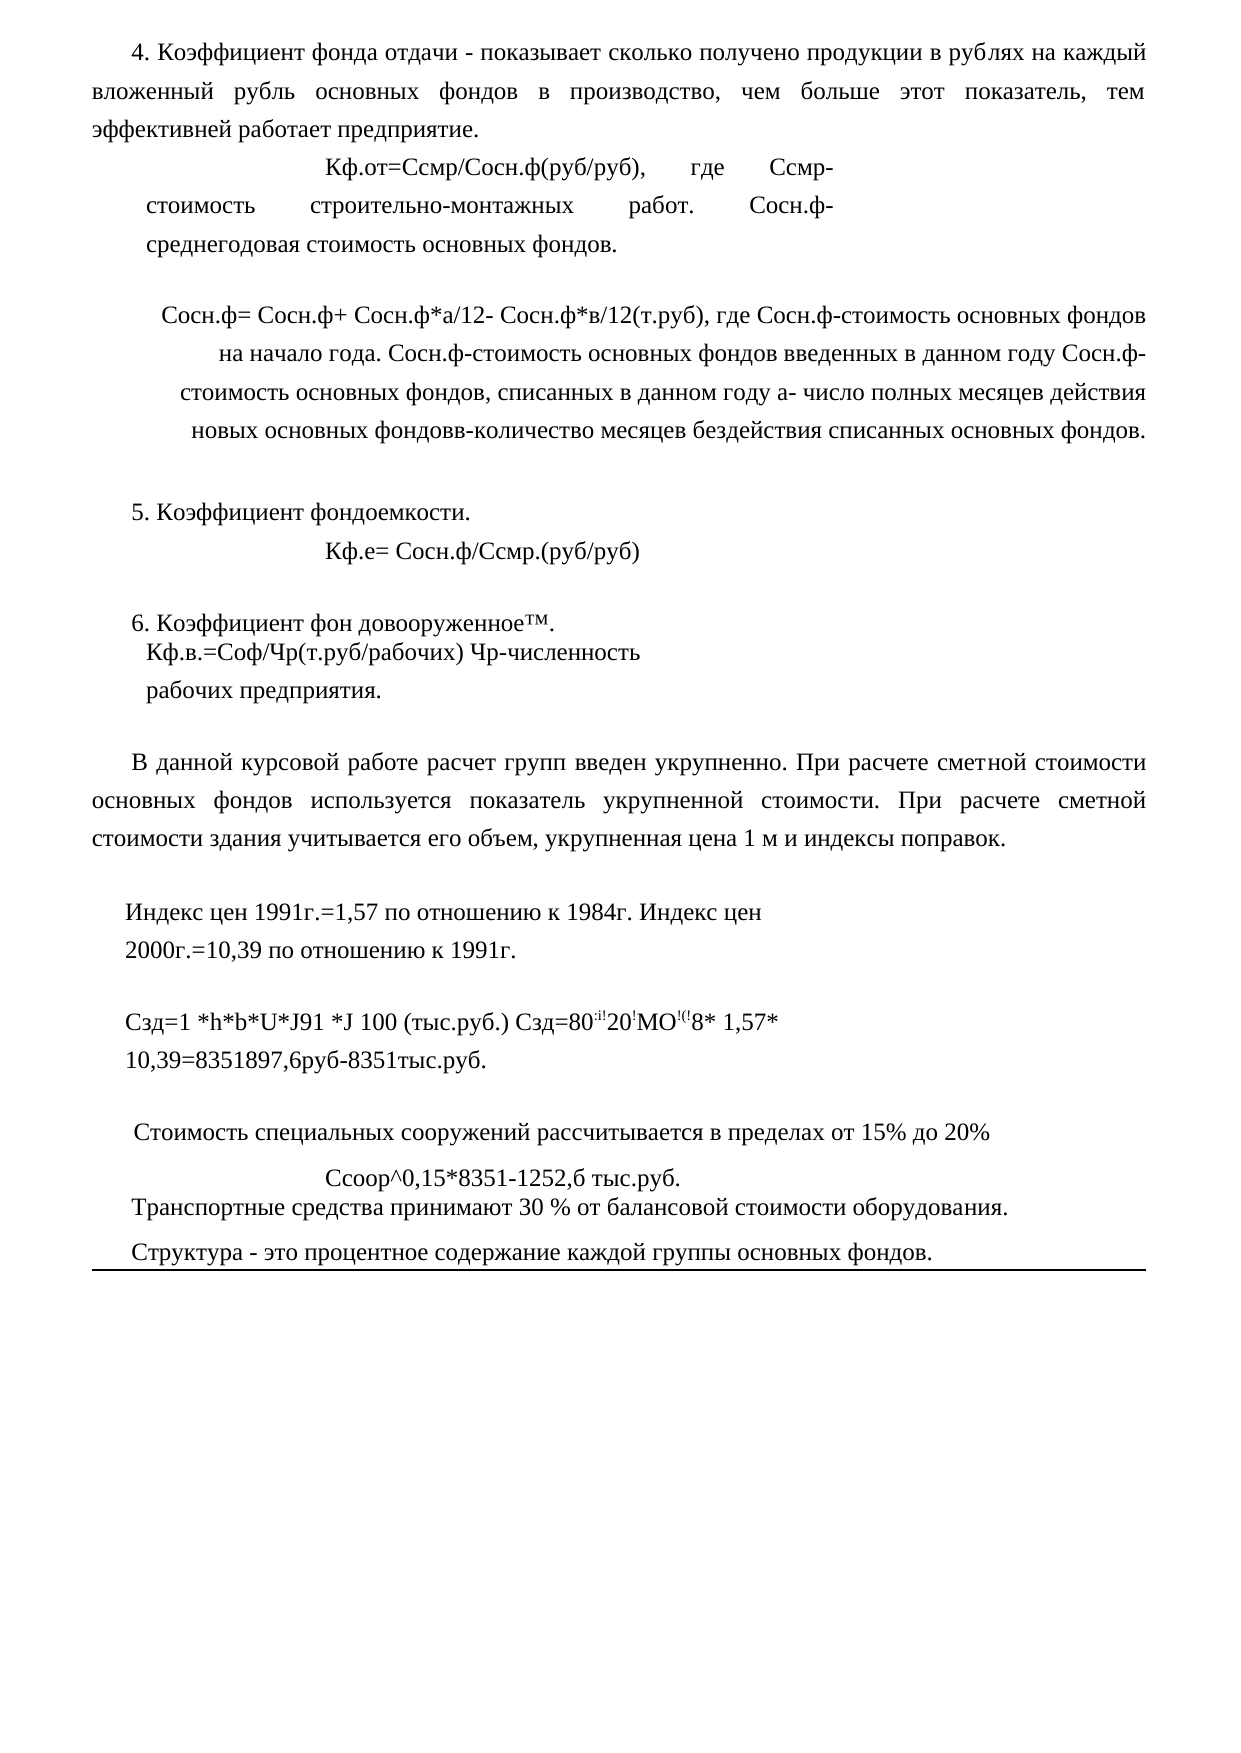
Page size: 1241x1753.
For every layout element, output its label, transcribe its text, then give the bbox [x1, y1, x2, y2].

text Сосн.ф= Сосн.ф+ Сосн.ф*а/12- Сосн.ф*в/12(т.руб), где Сосн.ф-стоимость основных фондов на начало года. Сосн.ф-стоимость основных фондов введенных в данном году Сосн.ф-стоимость основных фондов, списанных в данном году а- число полных месяцев действия новых основных фондовв-количество месяцев бездействия списанных основных фондов. [146, 300, 1146, 444]
text Индекс цен 1991г.=1,57 по отношению к 1984г. Индекс цен 2000г.=10,39 по отношению к 1991г. [125, 897, 771, 964]
text Структура - это процентное содержание каждой группы основных фондов. [92, 1237, 1146, 1265]
text Транспортные средства принимают 30 % от балансовой стоимости оборудования. [92, 1192, 1146, 1221]
text Стоимость специальных сооружений рассчитывается в пределах от 15% до 20% [92, 1117, 1146, 1146]
text Кф.от=Ссмр/Сосн.ф(руб/руб), где Ссмр-стоимость строительно-монтажных работ. Сосн.ф-среднегодовая стоимость основных фондов. [146, 152, 834, 257]
text Кф.в.=Соф/Чр(т.руб/рабочих) Чр-численность рабочих предприятия. [146, 637, 730, 704]
text 5. Коэффициент фондоемкости. [92, 497, 1146, 526]
text Ссоор^0,15*8351-1252,б тыс.руб. [325, 1163, 1146, 1192]
text 6. Коэффициент фон довооруженное™. [92, 608, 1146, 637]
text Сзд=1 *h*b*U*J91 *J 100 (тыс.руб.) Cзд=80:i!20!MO!(!8* 1,57* 10,39=8351897,6руб-8351тыс.руб. [125, 1007, 876, 1074]
text 4. Коэффициент фонда отдачи - показывает сколько получено продукции в рублях на каждый вложенный рубль основных фондов в производство, чем больше этот показатель, тем эффективней работает предприятие. [92, 37, 1146, 143]
text В данной курсовой работе расчет групп введен укрупненно. При расчете сметной стоимости основных фондов используется показатель укрупненной стоимости. При расчете сметной стоимости здания учитывается его объем, укрупненная цена 1 м и индексы поправок. [92, 747, 1146, 852]
text Кф.е= Сосн.ф/Ссмр.(руб/руб) [325, 536, 1146, 565]
